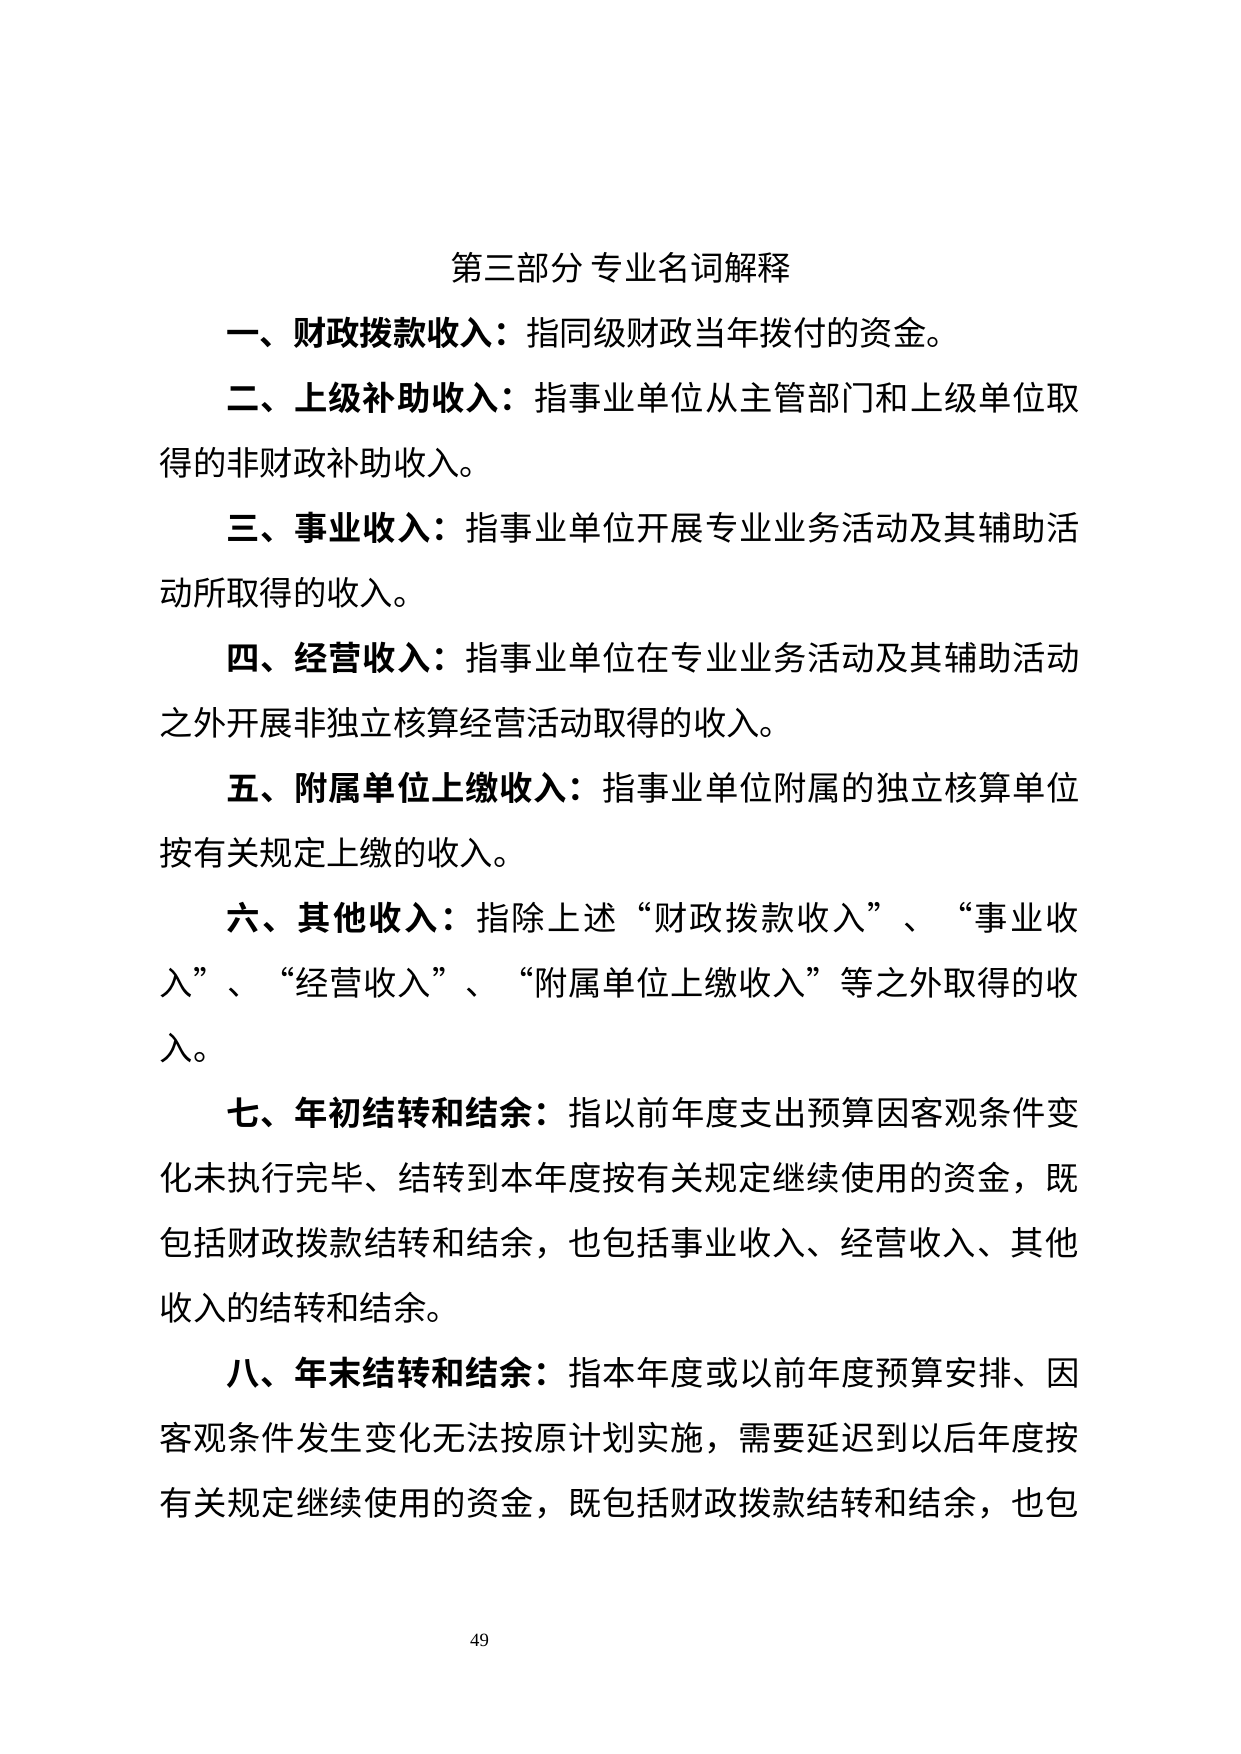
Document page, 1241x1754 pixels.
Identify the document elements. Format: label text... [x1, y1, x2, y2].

text 三、事业收入：指事业单位开展专业业务活动及其辅助活动所取得的收入。 [159, 493, 1081, 623]
text 一、财政拨款收入：指同级财政当年拨付的资金。 [159, 298, 1081, 363]
text 二、上级补助收入：指事业单位从主管部门和上级单位取得的非财政补助收入。 [159, 363, 1081, 493]
text 第三部分 专业名词解释 [159, 233, 1081, 298]
text 五、附属单位上缴收入：指事业单位附属的独立核算单位按有关规定上缴的收入。 [159, 753, 1081, 883]
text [159, 1338, 1081, 1533]
text 六、其他收入：指除上述“财政拨款收入”、“事业收入”、“经营收入”、“附属单位上缴收入”等之外取得的收入。 [159, 883, 1081, 1078]
text 七、年初结转和结余：指以前年度支出预算因客观条件变化未执行完毕、结转到本年度按有关规定继续使用的资金，既包括财政拨款结转和结余，也包括事业收入、经营收入、其他收入的结转和结余。 [159, 1078, 1081, 1338]
text 四、经营收入：指事业单位在专业业务活动及其辅助活动之外开展非独立核算经营活动取得的收入。 [159, 623, 1081, 753]
